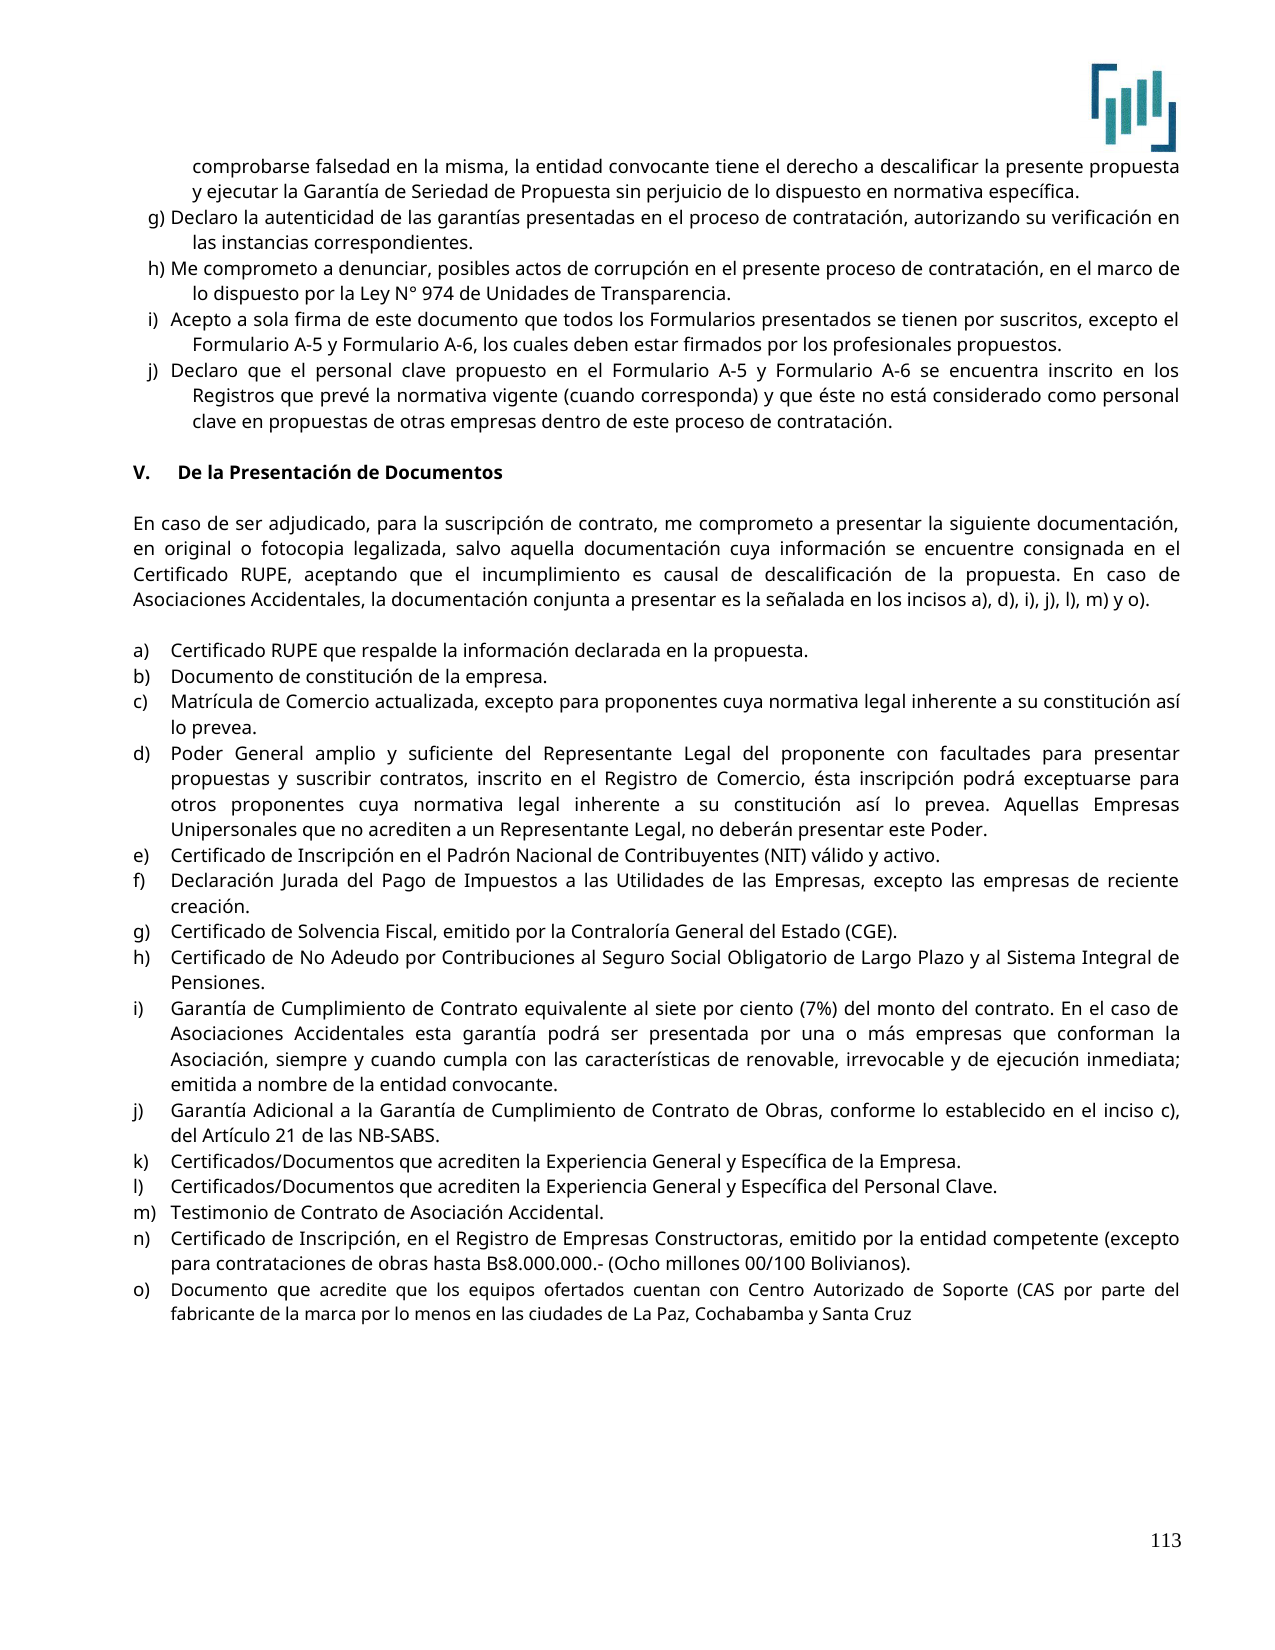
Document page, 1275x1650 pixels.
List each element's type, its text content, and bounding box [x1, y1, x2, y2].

picture [1080, 59, 1182, 153]
list Certificado de Inscripción en el Padrón Nacional de Contribuyentes (NIT) válido y activo. [133, 842, 1181, 867]
list Garantía Adicional a la Garantía de Cumplimiento de Contrato de Obras, conforme lo establecido en el inciso c), del Artículo 21 de las NB-SABS. [133, 1097, 1181, 1148]
list Certificado RUPE que respalde la información declarada en la propuesta. [133, 638, 1181, 663]
list Acepto a sola firma de este documento que todos los Formularios presentados se tienen por suscritos, excepto el Formulario A-5 y Formulario A-6, los cuales deben estar firmados por los profesionales propuestos. [148, 306, 1181, 357]
list Poder General amplio y suficiente del Representante Legal del proponente con facultades para presentar propuestas y suscribir contratos, inscrito en el Registro de Comercio, ésta inscripción podrá exceptuarse para otros proponentes cuya normativa legal inherente a su constitución así lo prevea. Aquellas Empresas Unipersonales que no acrediten a un Representante Legal, no deberán presentar este Poder. [133, 740, 1181, 842]
list Declaro la autenticidad de las garantías presentadas en el proceso de contratación, autorizando su verificación en las instancias correspondientes. [148, 204, 1181, 255]
list Declaro que el personal clave propuesto en el Formulario A-5 y Formulario A-6 se encuentra inscrito en los Registros que prevé la normativa vigente (cuando corresponda) y que éste no está considerado como personal clave en propuestas de otras empresas dentro de este proceso de contratación. [148, 357, 1181, 434]
list Matrícula de Comercio actualizada, excepto para proponentes cuya normativa legal inherente a su constitución así lo prevea. [133, 689, 1181, 740]
list Certificados/Documentos que acrediten la Experiencia General y Específica de la Empresa. [133, 1148, 1181, 1174]
list Me comprometo a denunciar, posibles actos de corrupción en el presente proceso de contratación, en el marco de lo dispuesto por la Ley N° 974 de Unidades de Transparencia. [148, 255, 1181, 306]
list Certificados/Documentos que acrediten la Experiencia General y Específica del Personal Clave. [133, 1174, 1181, 1199]
list Certificado de No Adeudo por Contribuciones al Seguro Social Obligatorio de Largo Plazo y al Sistema Integral de Pensiones. [133, 944, 1181, 995]
list Declaración Jurada del Pago de Impuestos a las Utilidades de las Empresas, excepto las empresas de reciente creación. [133, 867, 1181, 918]
text En caso de ser adjudicado, para la suscripción de contrato, me comprometo a presentar la siguiente documentación, en original o fotocopia legalizada, salvo aquella documentación cuya información se encuentre consignada en el Certificado RUPE, aceptando que el incumplimiento es causal de descalificación de la propuesta. En caso de Asociaciones Accidentales, la documentación conjunta a presentar es la señalada en los incisos a), d), i), j), l), m) y o). [133, 510, 1181, 612]
list Garantía de Cumplimiento de Contrato equivalente al siete por ciento (7%) del monto del contrato. En el caso de Asociaciones Accidentales esta garantía podrá ser presentada por una o más empresas que conforman la Asociación, siempre y cuando cumpla con las características de renovable, irrevocable y de ejecución inmediata; emitida a nombre de la entidad convocante. [133, 995, 1181, 1097]
list Certificado de Inscripción, en el Registro de Empresas Constructoras, emitido por la entidad competente (excepto para contrataciones de obras hasta Bs8.000.000.- (Ocho millones 00/100 Bolivianos). [133, 1225, 1181, 1276]
list De la Presentación de Documentos [133, 459, 1181, 485]
list Documento que acredite que los equipos ofertados cuentan con Centro Autorizado de Soporte (CAS por parte del fabricante de la marca por lo menos en las ciudades de La Paz, Cochabamba y Santa Cruz [133, 1276, 1181, 1326]
list Testimonio de Contrato de Asociación Accidental. [133, 1199, 1181, 1225]
list Documento de constitución de la empresa. [133, 663, 1181, 689]
list Certificado de Solvencia Fiscal, emitido por la Contraloría General del Estado (CGE). [133, 918, 1181, 944]
